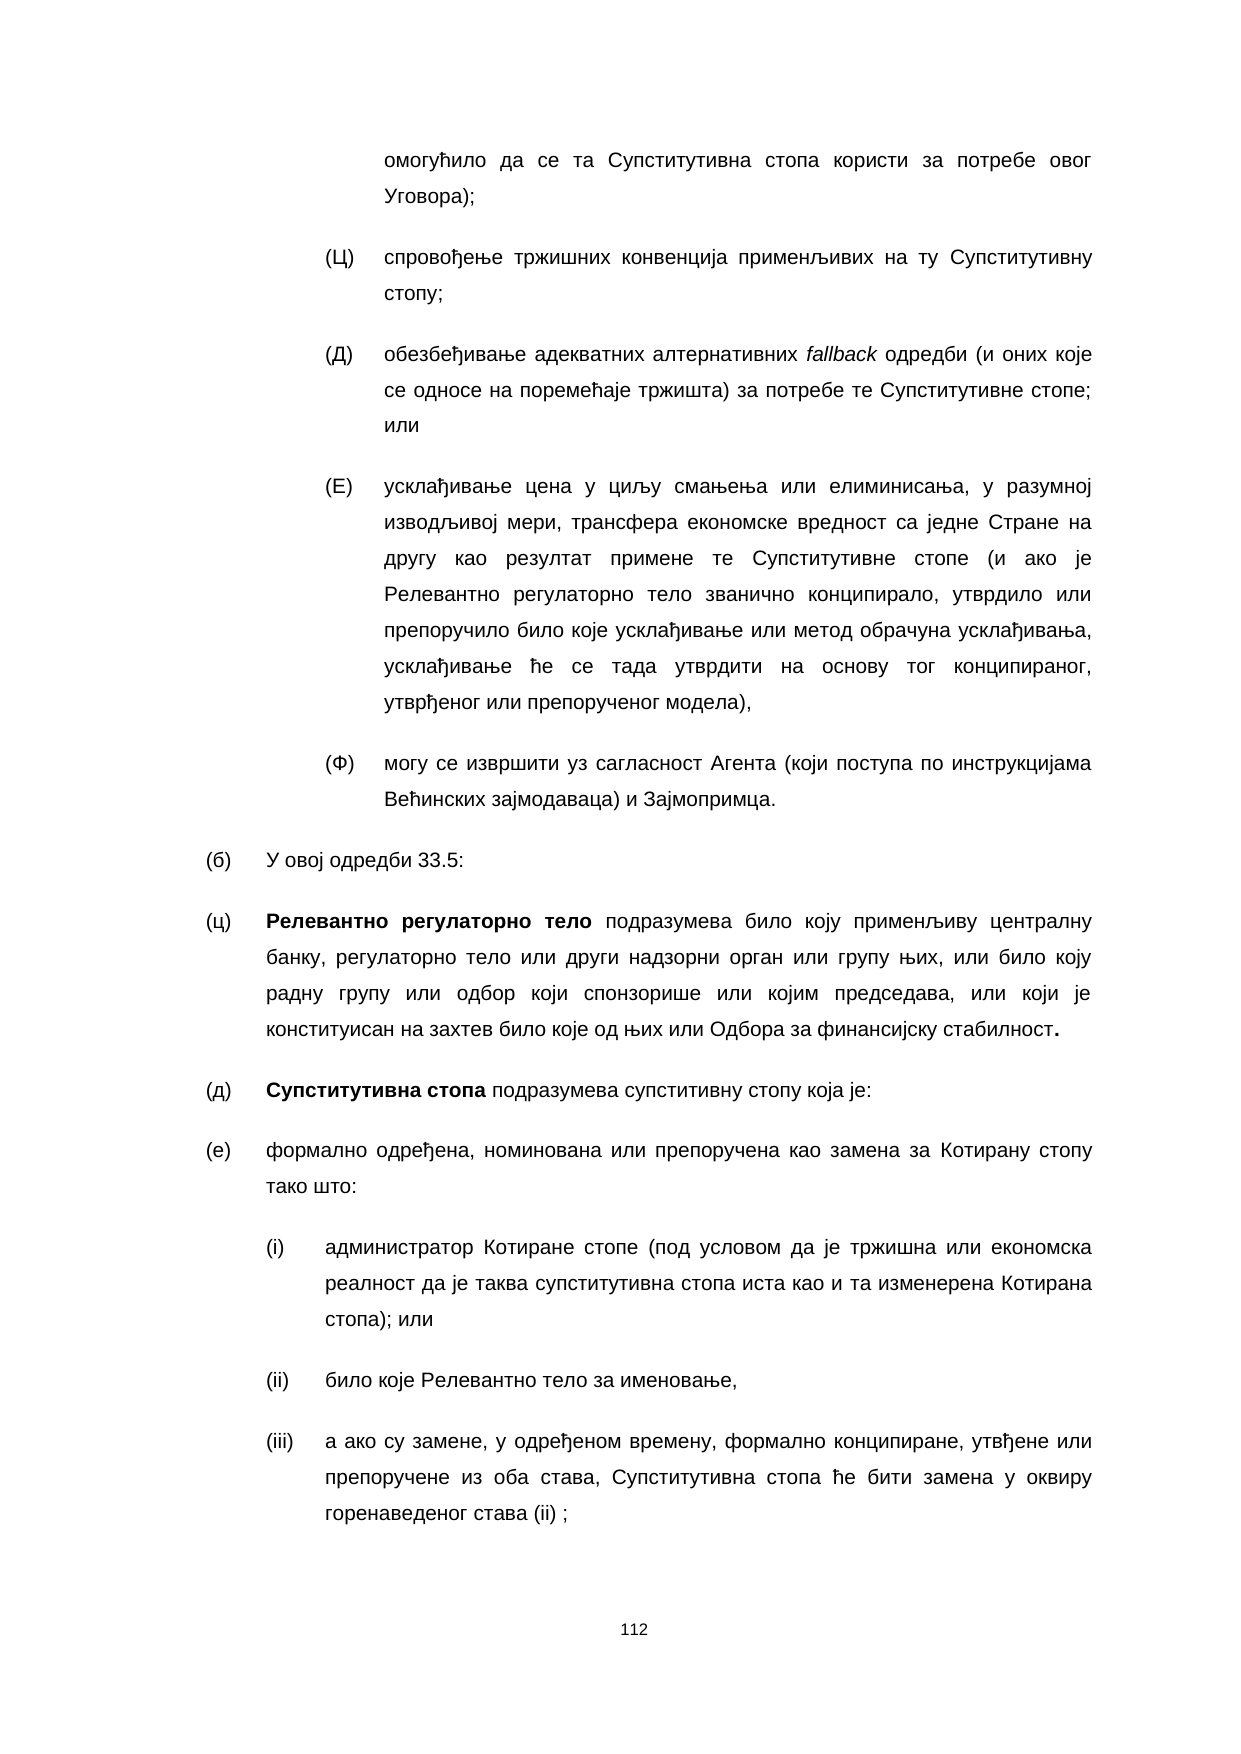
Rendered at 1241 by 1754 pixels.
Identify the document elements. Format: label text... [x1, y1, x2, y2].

list (E) усклађивање цена у циљу смањења или елиминисања, у разумној изводљивој мери, трансфера економске вредност са једне Стране на другу као резултат примене те Супститутивне стопе (и ако је Релевантно регулаторно тело званично конципирало, утврдило или препоручило било које усклађивање или метод обрачуна усклађивања, усклађивање ће се тада утврдити на основу тог конципираног, утврђеног или препорученог модела), [325, 474, 1092, 714]
list (д) Супститутивна стопа подразумева супститивну стопу која је: [206, 1077, 1092, 1101]
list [325, 148, 1092, 208]
list (ii) било које Релевантно тело за именовање, [266, 1368, 1092, 1392]
list (Ц) спровођење тржишних конвенција применљивих на ту Супститутивну стопу; [325, 244, 1092, 304]
list (ц) Релевантно регулаторно тело подразумева било коју применљиву централну банку, регулаторно тело или други надзорни орган или групу њих, или било коју радну групу или одбор који спонзорише или којим председава, или који је конституисан на захтев било које од њих или Одбора за финансијску стабилност. [206, 909, 1092, 1040]
list (б) У овој одредби 33.5: [206, 848, 1092, 872]
list (i) администратор Котиране стопе (под условом да је тржишна или економска реалност да је таква супститутивна стопа иста као и та изменерена Котирана стопа); или [266, 1235, 1092, 1331]
list (e) формално одређена, номинована или препоручена као замена за Котирану стопу тако што: [206, 1138, 1092, 1198]
list (Д) обезбеђивање адекватних алтернативних fallback одредби (и оних које се односе на поремећаје тржишта) за потребе те Супститутивне стопе; или [325, 341, 1092, 437]
list (Ф) могу се извршити уз сагласност Агента (који поступа по инструкцијама Већинских зајмодаваца) и Зајмопримца. [325, 751, 1092, 811]
list (iii) а ако су замене, у одређеном времену, формално конципиране, утвђене или препоручене из оба става, Супститутивна стопа ће бити замена у оквиру горенаведеног става (ii) ; [266, 1429, 1092, 1525]
